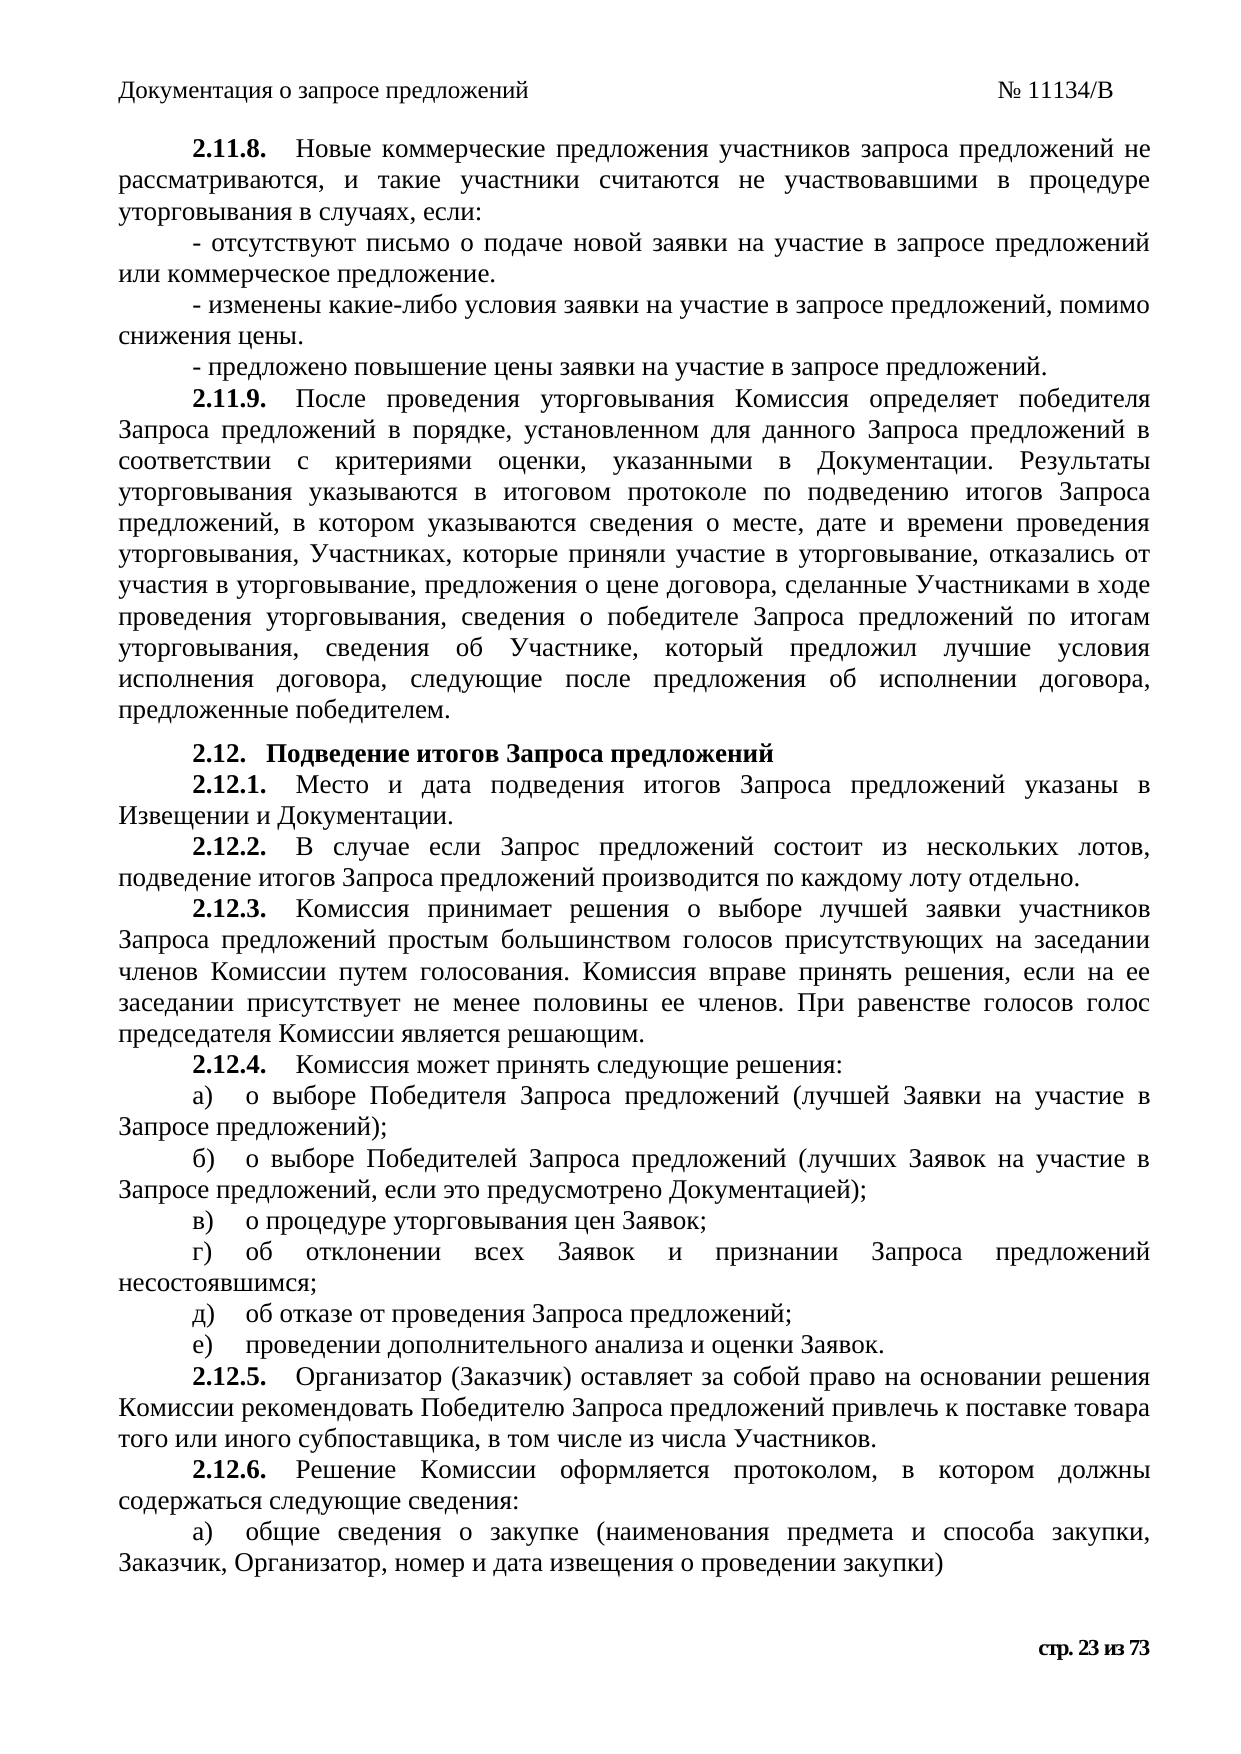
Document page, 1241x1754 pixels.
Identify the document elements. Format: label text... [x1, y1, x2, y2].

list Комиссия принимает решения о выборе лучшей заявки участников Запроса предложений простым большинством голосов присутствующих на заседании членов Комиссии путем голосования. Комиссия вправе принять решения, если на ее заседании присутствует не менее половины ее членов. При равенстве голосов голос председателя Комиссии является решающим. [118, 892, 1152, 1048]
list Комиссия может принять следующие решения: [118, 1048, 1152, 1079]
list об отказе от проведения Запроса предложений; [118, 1297, 1152, 1328]
list Место и дата подведения итогов Запроса предложений указаны в Извещении и Документации. [118, 768, 1152, 830]
list Решение Комиссии оформляется протоколом, в котором должны содержаться следующие сведения: [118, 1453, 1152, 1515]
list - предложено повышение цены заявки на участие в запросе предложений. [118, 351, 1152, 382]
subtitle Подведение итогов Запроса предложений [118, 737, 1152, 768]
list о выборе Победителя Запроса предложений (лучшей Заявки на участие в Запросе предложений); [118, 1079, 1152, 1142]
list После проведения уторговывания Комиссия определяет победителя Запроса предложений в порядке, установленном для данного Запроса предложений в соответствии с критериями оценки, указанными в Документации. Результаты уторговывания указываются в итоговом протоколе по подведению итогов Запроса предложений, в котором указываются сведения о месте, дате и времени проведения уторговывания, Участниках, которые приняли участие в уторговывание, отказались от участия в уторговывание, предложения о цене договора, сделанные Участниками в ходе проведения уторговывания, сведения о победителе Запроса предложений по итогам уторговывания, сведения об Участнике, который предложил лучшие условия исполнения договора, следующие после предложения об исполнении договора, предложенные победителем. [118, 382, 1152, 724]
list общие сведения о закупке (наименования предмета и способа закупки, Заказчик, Организатор, номер и дата извещения о проведении закупки) [118, 1515, 1152, 1578]
list о выборе Победителей Запроса предложений (лучших Заявок на участие в Запросе предложений, если это предусмотрено Документацией); [118, 1142, 1152, 1204]
list - отсутствуют письмо о подаче новой заявки на участие в запросе предложений или коммерческое предложение. [118, 226, 1152, 288]
list об отклонении всех Заявок и признании Запроса предложений несостоявшимся; [118, 1235, 1152, 1297]
list Организатор (Заказчик) оставляет за собой право на основании решения Комиссии рекомендовать Победителю Запроса предложений привлечь к поставке товара того или иного субпоставщика, в том числе из числа Участников. [118, 1360, 1152, 1453]
list В случае если Запрос предложений состоит из нескольких лотов, подведение итогов Запроса предложений производится по каждому лоту отдельно. [118, 830, 1152, 892]
list - изменены какие-либо условия заявки на участие в запросе предложений, помимо снижения цены. [118, 288, 1152, 351]
list Новые коммерческие предложения участников запроса предложений не рассматриваются, и такие участники считаются не участвовавшими в процедуре уторговывания в случаях, если: [118, 132, 1152, 226]
list о процедуре уторговывания цен Заявок; [118, 1204, 1152, 1235]
list проведении дополнительного анализа и оценки Заявок. [118, 1328, 1152, 1360]
